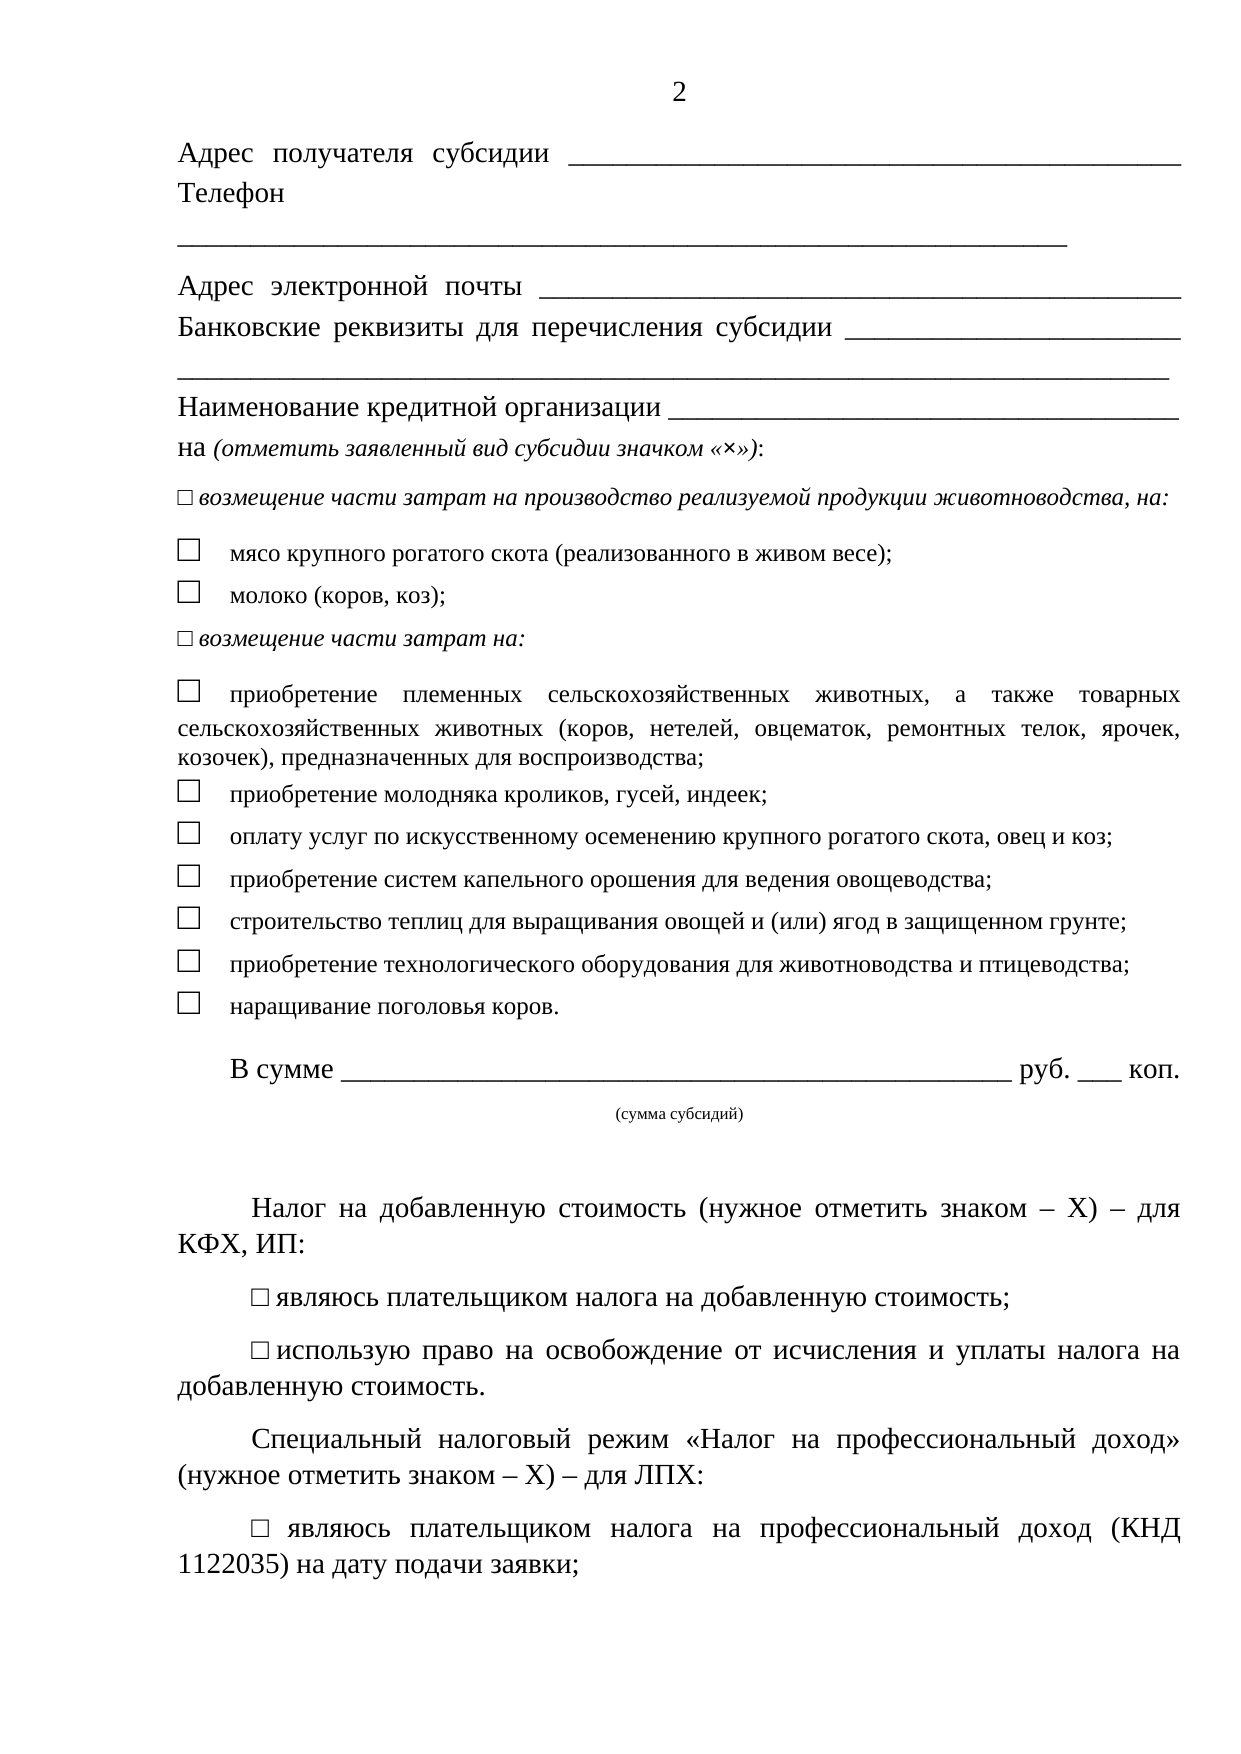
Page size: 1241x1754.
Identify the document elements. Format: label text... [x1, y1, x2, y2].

text □ являюсь плательщиком налога на профессиональный доход (КНД 1122035) на дату подачи заявки; [177, 1510, 1181, 1579]
text Адрес электронной почты ____________________________________________ Банковские реквизиты для перечисления субсидии _______________________ ____________________________________________________________________ Наименование кредитной организации ___________________________________ [177, 268, 1181, 423]
text □ возмещение части затрат на производство реализуемой продукции животноводства, на: [177, 482, 1181, 511]
list приобретение систем капельного орошения для ведения овощеводства; [177, 856, 1181, 898]
list оплату услуг по искусственному осеменению крупного рогатого скота, овец и коз; [177, 813, 1181, 856]
list молоко (коров, коз); [177, 572, 1181, 615]
list строительство теплиц для выращивания овощей и (или) ягод в защищенном грунте; [177, 898, 1181, 941]
list приобретение молодняка кроликов, гусей, индеек; [177, 771, 1181, 813]
list приобретение племенных сельскохозяйственных животных, а также товарных сельскохозяйственных животных (коров, нетелей, овцематок, ремонтных телок, ярочек, козочек), предназначенных для воспроизводства; [177, 671, 1181, 771]
text □ использую право на освобождение от исчисления и уплаты налога на добавленную стоимость. [177, 1332, 1181, 1401]
list приобретение технологического оборудования для животноводства и птицеводства; [177, 941, 1181, 983]
list наращивание поголовья коров. [177, 983, 1181, 1026]
text на (отметить заявленный вид субсидии значком «×»): [177, 429, 1181, 463]
text □ являюсь плательщиком налога на добавленную стоимость; [177, 1279, 1181, 1312]
text Специальный налоговый режим «Налог на профессиональный доход» (нужное отметить знаком – Х) – для ЛПХ: [177, 1421, 1181, 1490]
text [177, 135, 1181, 249]
text □ возмещение части затрат на: [177, 623, 1181, 652]
text Налог на добавленную стоимость (нужное отметить знаком – Х) – для КФХ, ИП: [177, 1190, 1181, 1260]
list мясо крупного рогатого скота (реализованного в живом весе); [177, 530, 1181, 572]
text (сумма субсидий) [177, 1104, 1181, 1137]
text В сумме ______________________________________________ руб. ___ коп. [229, 1051, 1181, 1084]
